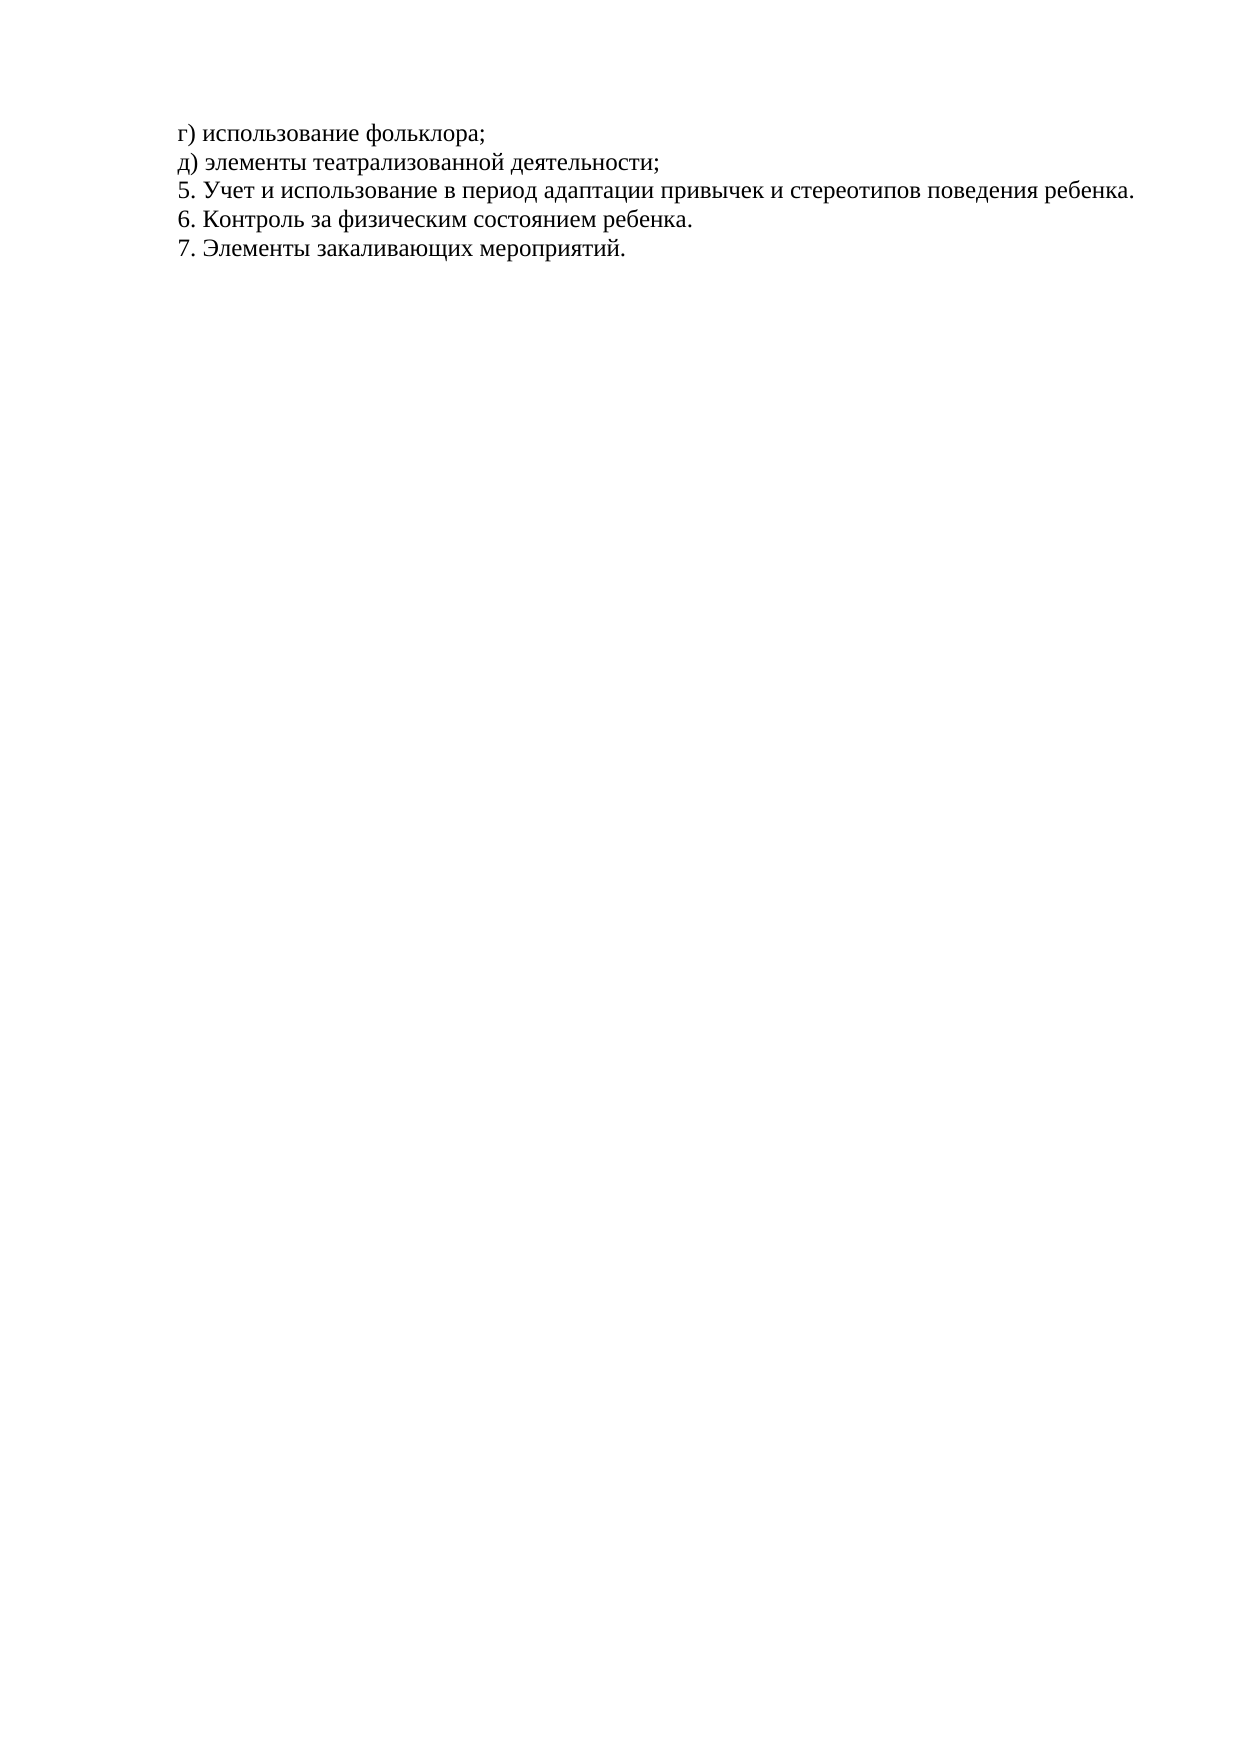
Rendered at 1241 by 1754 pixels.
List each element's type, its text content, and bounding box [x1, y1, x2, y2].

text д) элементы театрализованной деятельности; [177, 147, 1152, 176]
text 6. Контроль за физическим состоянием ребенка. [177, 204, 1152, 233]
text 5. Учет и использование в период адаптации привычек и стереотипов поведения ребенка. [177, 176, 1152, 204]
text 7. Элементы закаливающих мероприятий. [177, 233, 1152, 262]
text г) использование фольклора; [177, 118, 1152, 147]
